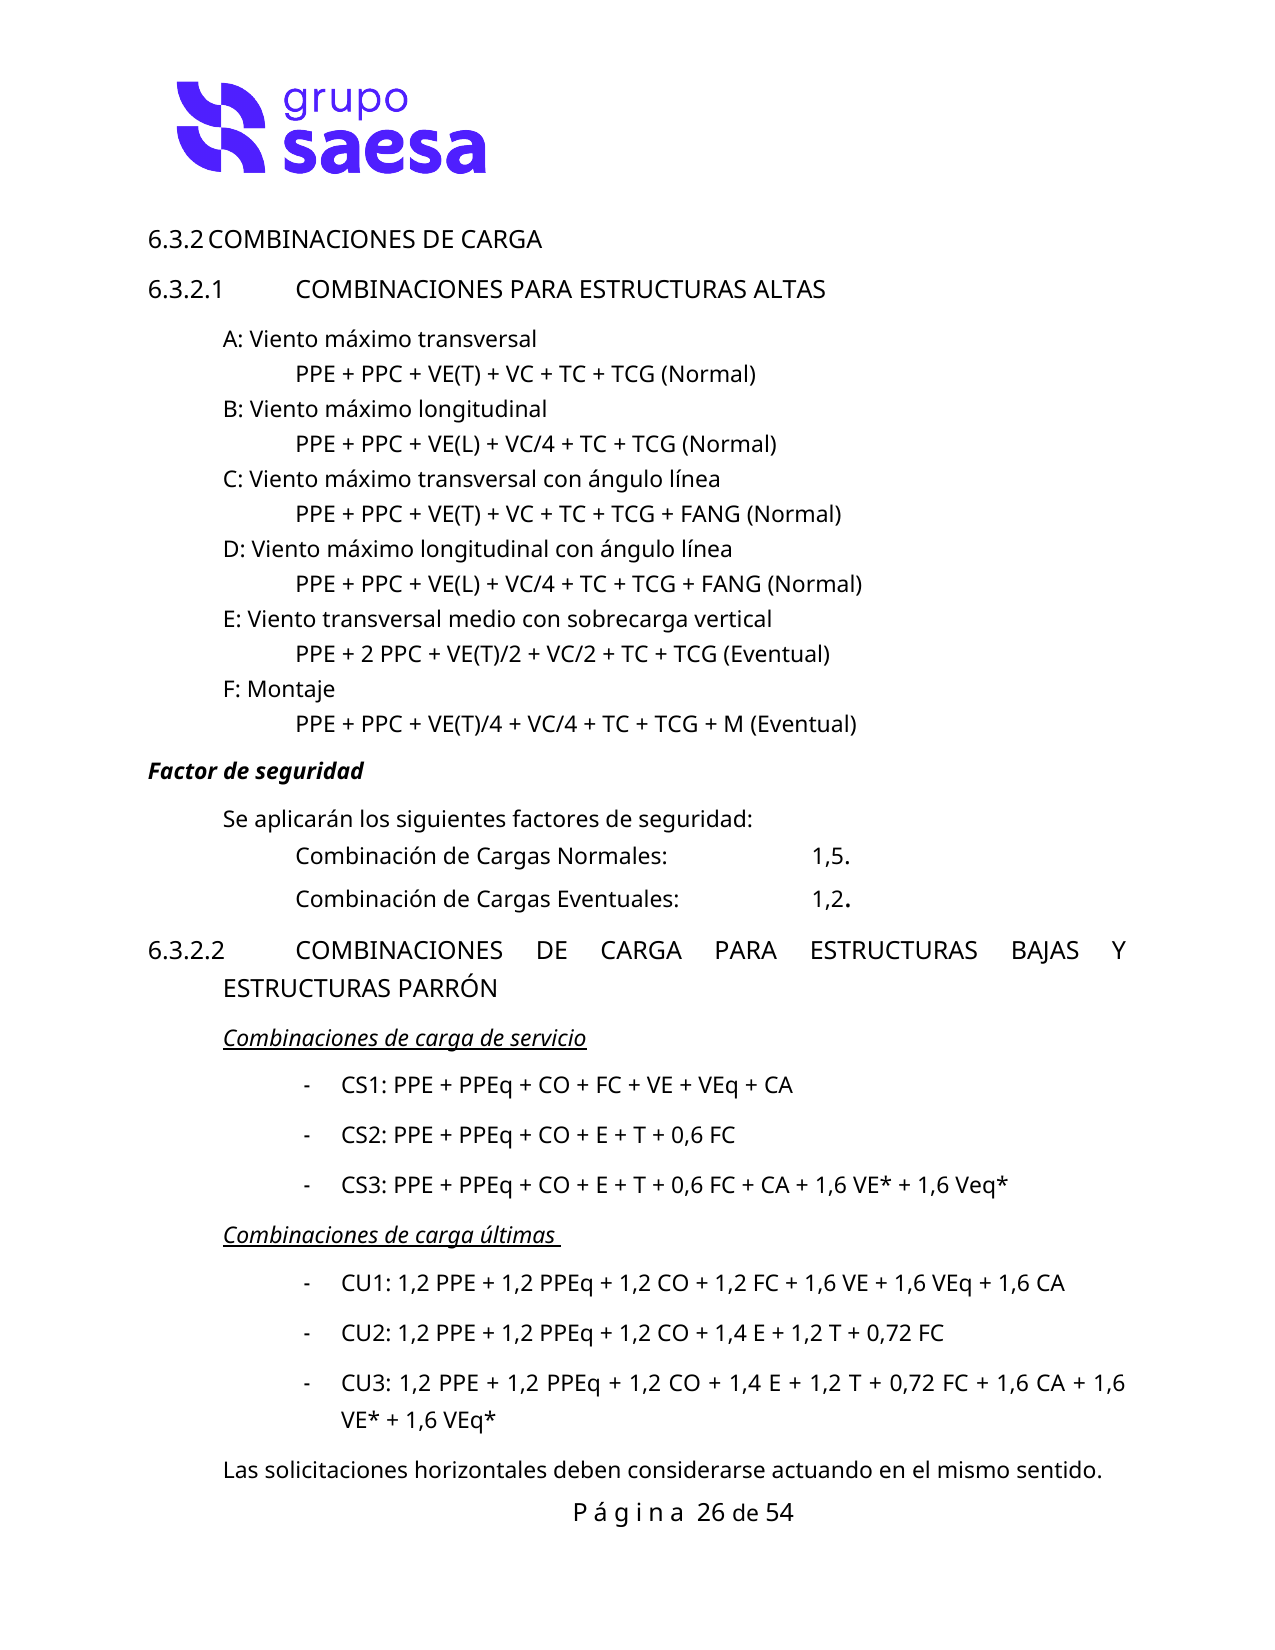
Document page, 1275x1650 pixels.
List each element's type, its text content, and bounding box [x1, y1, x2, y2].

list E: Viento transversal medio con sobrecarga vertical [223, 603, 1127, 634]
list Combinación de Cargas Eventuales: 1,2. [295, 876, 1127, 916]
list Combinaciones de carga de servicio [223, 1021, 1127, 1053]
list F: Montaje [223, 673, 1127, 704]
list CU2: 1,2 PPE + 1,2 PPEq + 1,2 CO + 1,4 E + 1,2 T + 0,72 FC [303, 1316, 1127, 1348]
list PPE + PPC + VE(L) + VC/4 + TC + TCG (Normal) [223, 428, 1127, 459]
list PPE + PPC + VE(T) + VC + TC + TCG (Normal) [223, 358, 1127, 389]
list CS2: PPE + PPEq + CO + E + T + 0,6 FC [303, 1119, 1127, 1150]
list Combinaciones de carga últimas [223, 1219, 1127, 1250]
list Las solicitaciones horizontales deben considerarse actuando en el mismo sentido. [223, 1454, 1127, 1485]
subtitle COMBINACIONES DE CARGA [148, 221, 1127, 256]
list PPE + PPC + VE(L) + VC/4 + TC + TCG + FANG (Normal) [223, 568, 1127, 599]
list Se aplicarán los siguientes factores de seguridad: [223, 803, 1127, 834]
list D: Viento máximo longitudinal con ángulo línea [223, 533, 1127, 564]
list B: Viento máximo longitudinal [223, 393, 1127, 424]
subtitle COMBINACIONES DE CARGA PARA ESTRUCTURAS BAJAS Y ESTRUCTURAS PARRÓN [148, 933, 1127, 1005]
list CS1: PPE + PPEq + CO + FC + VE + VEq + CA [303, 1069, 1127, 1100]
list PPE + PPC + VE(T) + VC + TC + TCG + FANG (Normal) [223, 498, 1127, 529]
list A: Viento máximo transversal [223, 323, 1127, 354]
list C: Viento máximo transversal con ángulo línea [223, 463, 1127, 494]
list PPE + 2 PPC + VE(T)/2 + VC/2 + TC + TCG (Eventual) [223, 638, 1127, 669]
list PPE + PPC + VE(T)/4 + VC/4 + TC + TCG + M (Eventual) [223, 708, 1127, 739]
text Factor de seguridad [148, 755, 1127, 786]
list CS3: PPE + PPEq + CO + E + T + 0,6 FC + CA + 1,6 VE* + 1,6 Veq* [303, 1169, 1127, 1200]
list CU3: 1,2 PPE + 1,2 PPEq + 1,2 CO + 1,4 E + 1,2 T + 0,72 FC + 1,6 CA + 1,6 VE* + 1,6 VEq* [303, 1366, 1127, 1435]
list Combinación de Cargas Normales: 1,5. [295, 838, 1127, 872]
list CU1: 1,2 PPE + 1,2 PPEq + 1,2 CO + 1,2 FC + 1,6 VE + 1,6 VEq + 1,6 CA [303, 1266, 1127, 1298]
subtitle COMBINACIONES PARA ESTRUCTURAS ALTAS [148, 272, 1127, 306]
